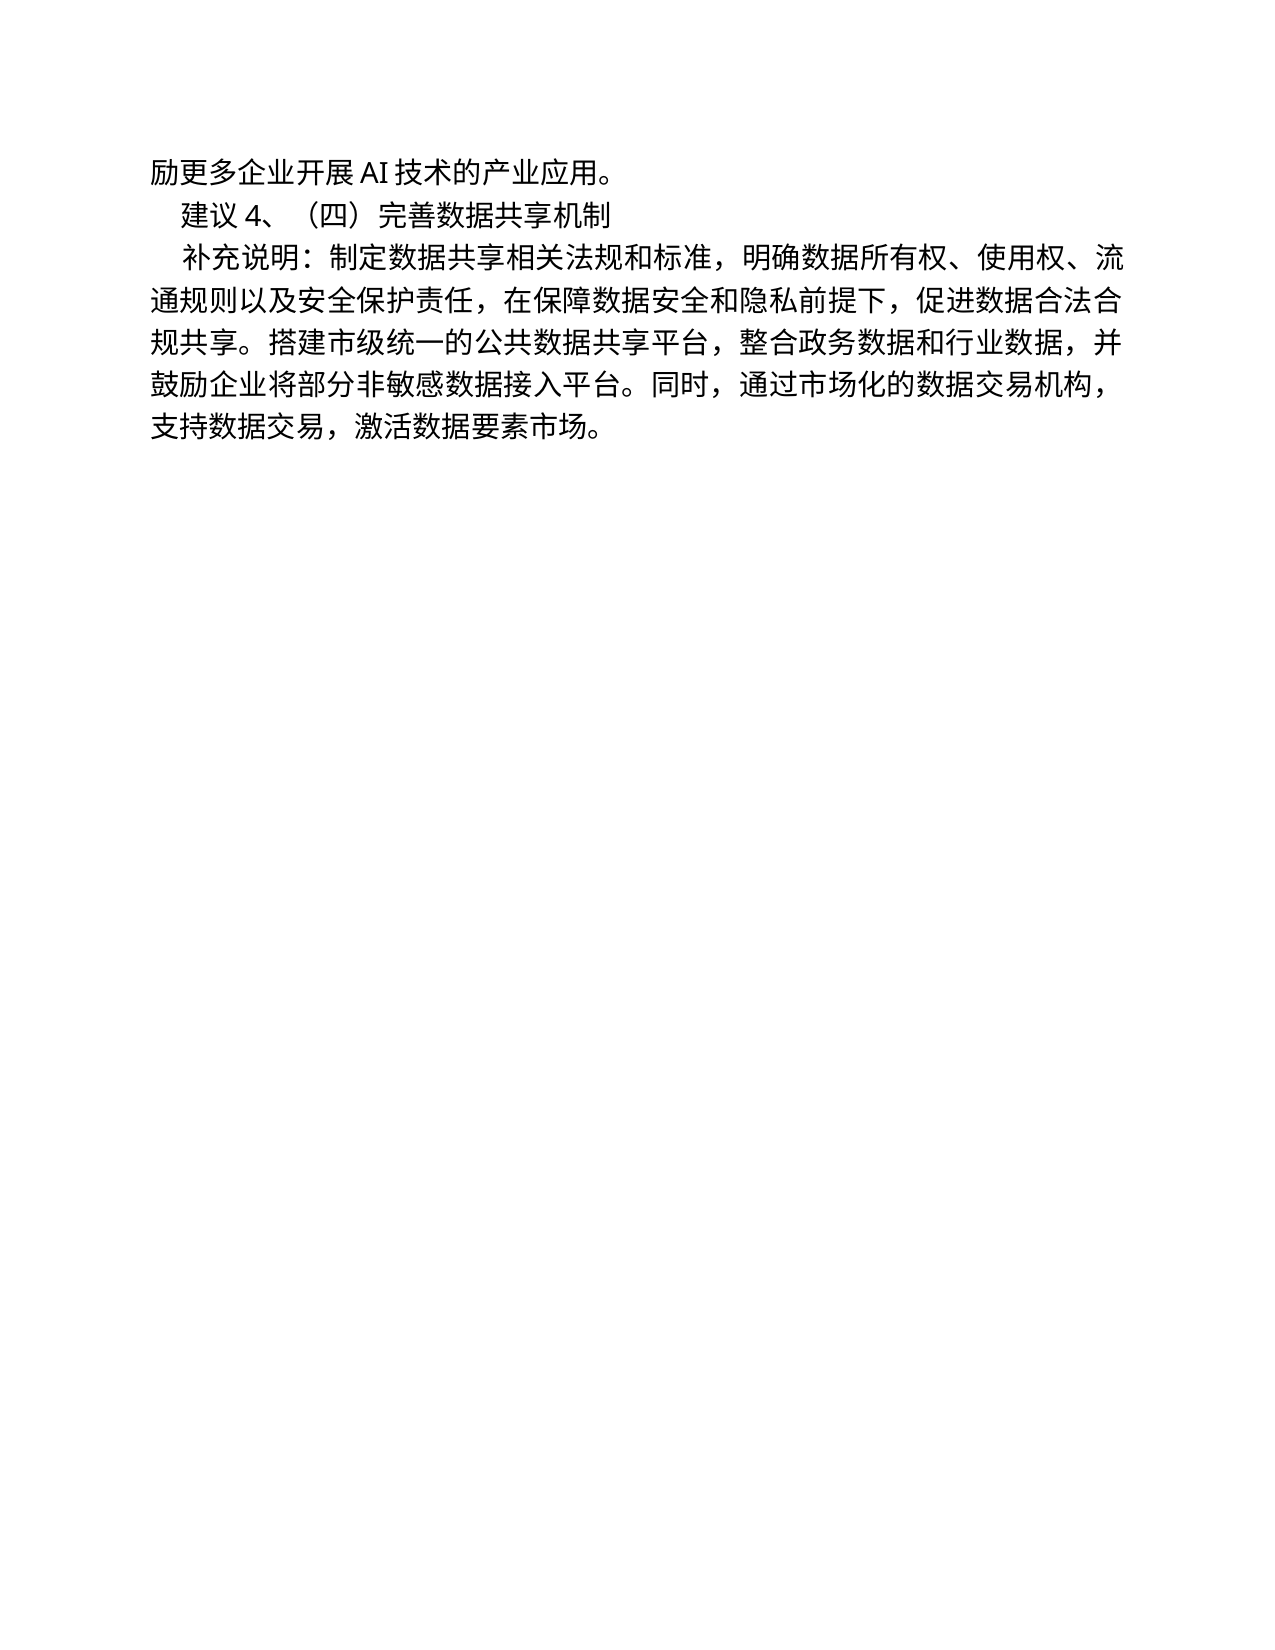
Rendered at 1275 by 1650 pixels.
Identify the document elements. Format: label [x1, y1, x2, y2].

text [150, 150, 1125, 473]
